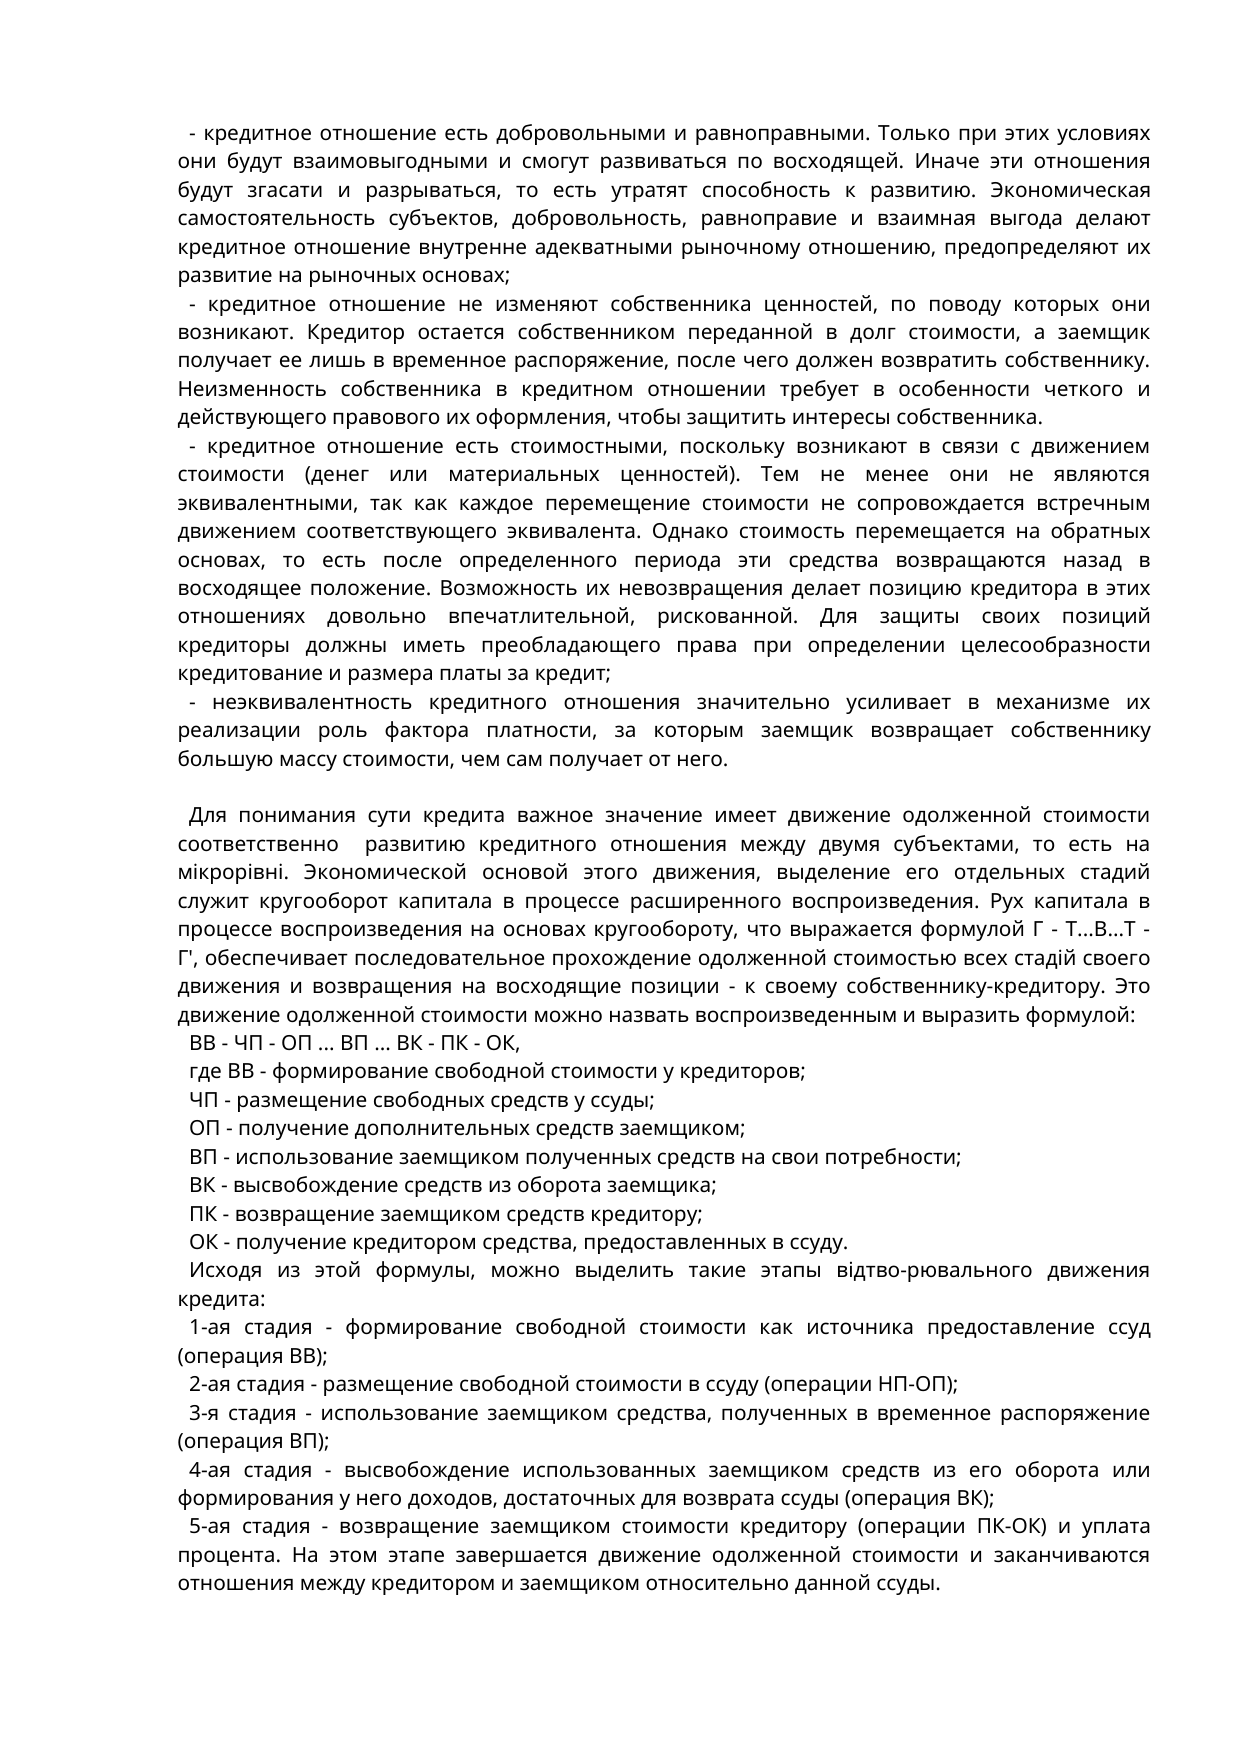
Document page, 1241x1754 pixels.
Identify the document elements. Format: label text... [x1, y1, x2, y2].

text где ВВ - формирование свободной стоимости у кредиторов; [177, 1057, 1152, 1085]
text - неэквивалентность кредитного отношения значительно усиливает в механизме их реализации роль фактора платности, за которым заемщик возвращает собственнику большую массу стоимости, чем сам получает от него. [177, 687, 1152, 772]
text ОП - получение дополнительных средств заемщиком; [177, 1113, 1152, 1142]
text ВП - использование заемщиком полученных средств на свои потребности; [177, 1142, 1152, 1170]
text - кредитное отношение есть добровольными и равноправными. Только при этих условиях они будут взаимовыгодными и смогут развиваться по восходящей. Иначе эти отношения будут згасати и разрываться, то есть утратят способность к развитию. Экономическая самостоятельность субъектов, добровольность, равноправие и взаимная выгода делают кредитное отношение внутренне адекватными рыночному отношению, предопределяют их развитие на рыночных основах; [177, 118, 1152, 289]
text ПК - возвращение заемщиком средств кредитору; [177, 1199, 1152, 1227]
text ВК - высвобождение средств из оборота заемщика; [177, 1170, 1152, 1199]
text Для понимания сути кредита важное значение имеет движение одолженной стоимости соответственно развитию кредитного отношения между двумя субъектами, то есть на мікрорівні. Экономической основой этого движения, выделение его отдельных стадий служит кругооборот капитала в процессе расширенного воспроизведения. Рух капитала в процессе воспроизведения на основах кругообороту, что выражается формулой Г - Т...В...Т - Г', обеспечивает последовательное прохождение одолженной стоимостью всех стадій своего движения и возвращения на восходящие позиции - к своему собственнику-кредитору. Это движение одолженной стоимости можно назвать воспроизведенным и выразить формулой: [177, 801, 1152, 1028]
text 2-ая стадия - размещение свободной стоимости в ссуду (операции НП-ОП); [177, 1369, 1152, 1398]
text ЧП - размещение свободных средств у ссуды; [177, 1085, 1152, 1113]
text 5-ая стадия - возвращение заемщиком стоимости кредитору (операции ПК-ОК) и уплата процента. На этом этапе завершается движение одолженной стоимости и заканчиваются отношения между кредитором и заемщиком относительно данной ссуды. [177, 1512, 1152, 1597]
text - кредитное отношение есть стоимостными, поскольку возникают в связи с движением стоимости (денег или материальных ценностей). Тем не менее они не являются эквивалентными, так как каждое перемещение стоимости не сопровождается встречным движением соответствующего эквивалента. Однако стоимость перемещается на обратных основах, то есть после определенного периода эти средства возвращаются назад в восходящее положение. Возможность их невозвращения делает позицию кредитора в этих отношениях довольно впечатлительной, рискованной. Для защиты своих позиций кредиторы должны иметь преобладающего права при определении целесообразности кредитование и размера платы за кредит; [177, 431, 1152, 687]
text 1-ая стадия - формирование свободной стоимости как источника предоставление ссуд (операция ВВ); [177, 1312, 1152, 1369]
text 3-я стадия - использование заемщиком средства, полученных в временное распоряжение (операция ВП); [177, 1398, 1152, 1455]
text - кредитное отношение не изменяют собственника ценностей, по поводу которых они возникают. Кредитор остается собственником переданной в долг стоимости, а заемщик получает ее лишь в временное распоряжение, после чего должен возвратить собственнику. Неизменность собственника в кредитном отношении требует в особенности четкого и действующего правового их оформления, чтобы защитить интересы собственника. [177, 289, 1152, 431]
text 4-ая стадия - высвобождение использованных заемщиком средств из его оборота или формирования у него доходов, достаточных для возврата ссуды (операция ВК); [177, 1455, 1152, 1512]
text Исходя из этой формулы, можно выделить такие этапы відтво-рювального движения кредита: [177, 1256, 1152, 1312]
text ОК - получение кредитором средства, предоставленных в ссуду. [177, 1227, 1152, 1256]
text ВВ - ЧП - ОП ... ВП ... ВК - ПК - ОК, [177, 1028, 1152, 1057]
